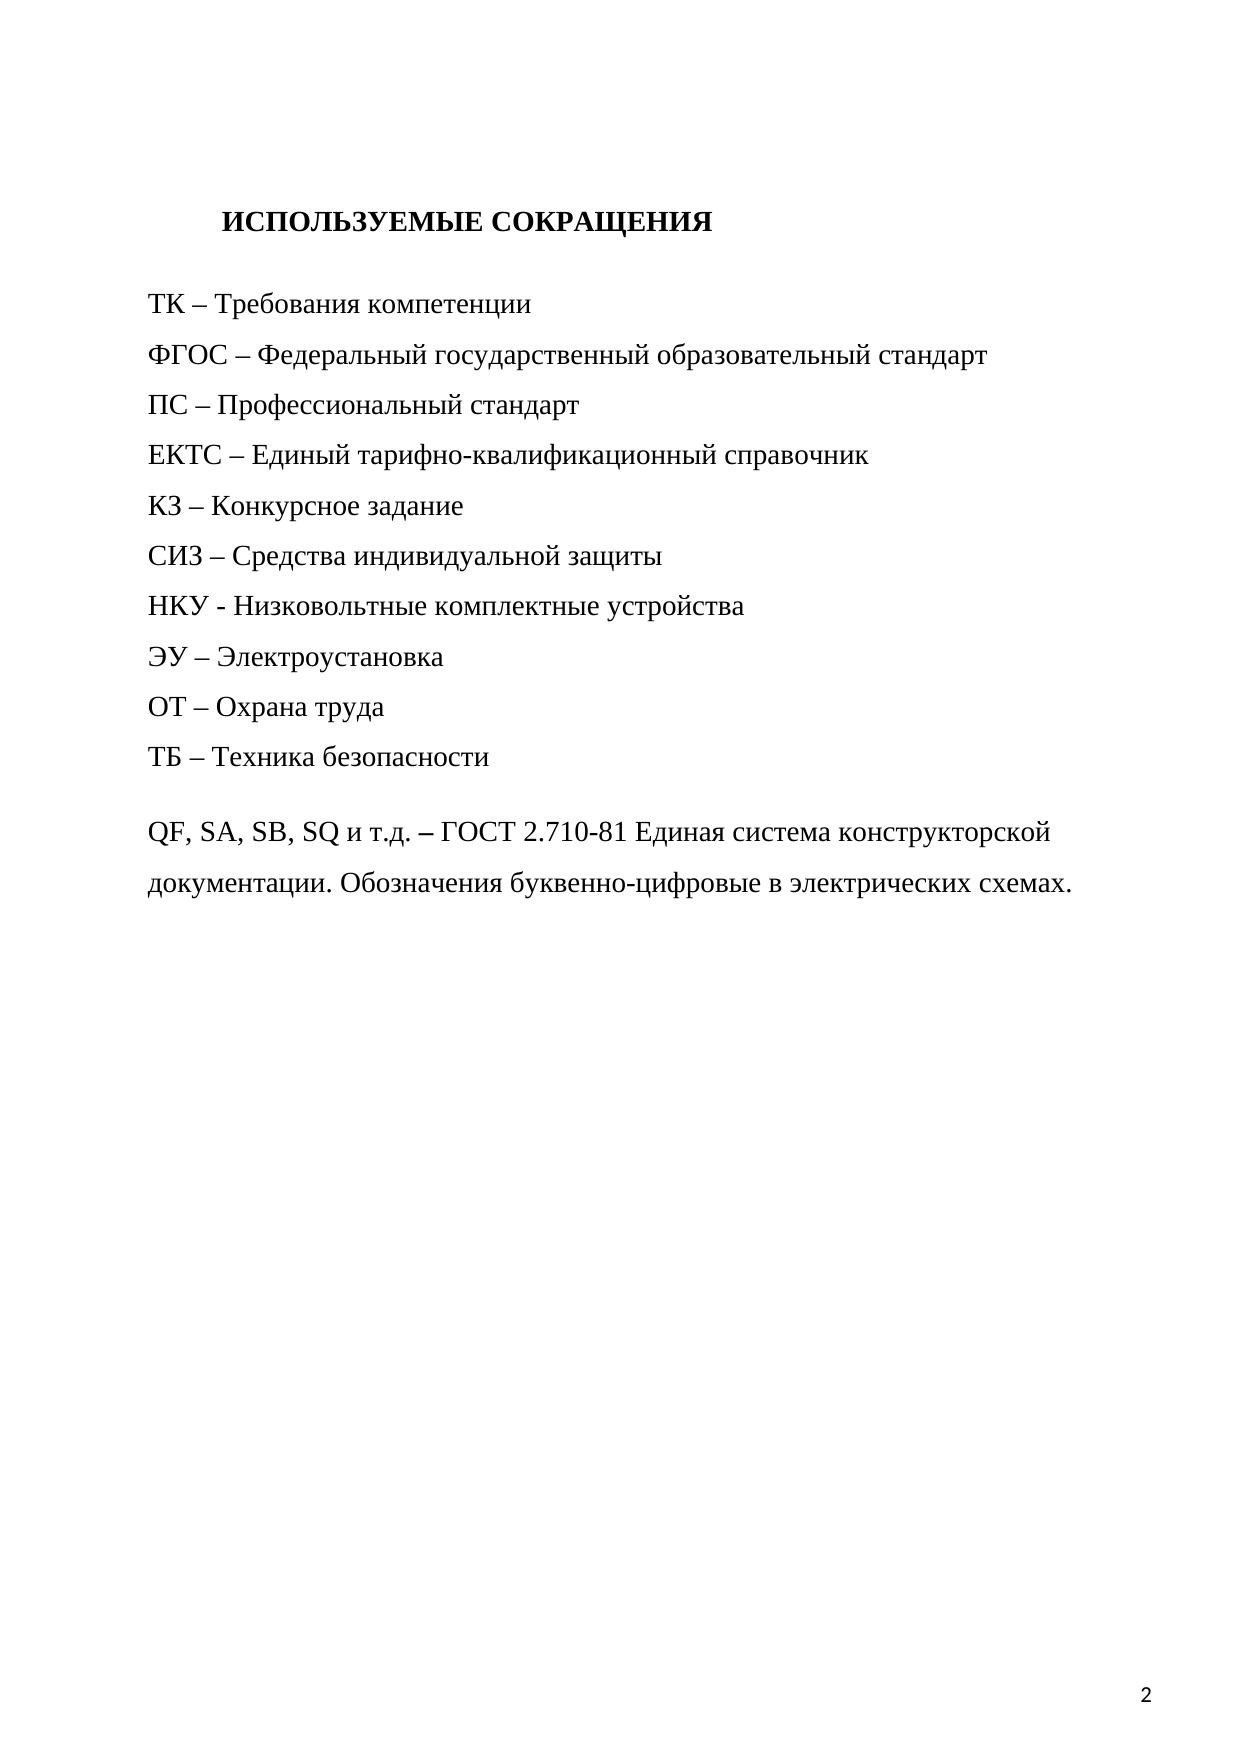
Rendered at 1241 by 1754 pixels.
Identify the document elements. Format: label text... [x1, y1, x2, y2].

subtitle QF, SA, SB, SQ и т.д. – ГОСТ 2.710-81 Единая система конструкторской документации. Обозначения буквенно-цифровые в электрических схемах. [148, 814, 1152, 898]
list ФГОС – Федеральный государственный образовательный стандарт [148, 337, 1152, 370]
list ТК – Требования компетенции [148, 286, 1152, 320]
list НКУ - Низковольтные комплектные устройства [148, 588, 1152, 622]
list ПС – Профессиональный стандарт [148, 387, 1152, 421]
list СИЗ – Средства индивидуальной защиты [148, 538, 1152, 572]
list ЕКТС – Единый тарифно-квалификационный справочник [148, 437, 1152, 471]
list ИСПОЛЬЗУЕМЫЕ СОКРАЩЕНИЯ [148, 204, 1152, 238]
list ОТ – Охрана труда [148, 689, 1152, 722]
list КЗ – Конкурсное задание [148, 488, 1152, 521]
list ЭУ – Электроустановка [148, 639, 1152, 672]
list ТБ – Техника безопасности [148, 739, 1152, 773]
